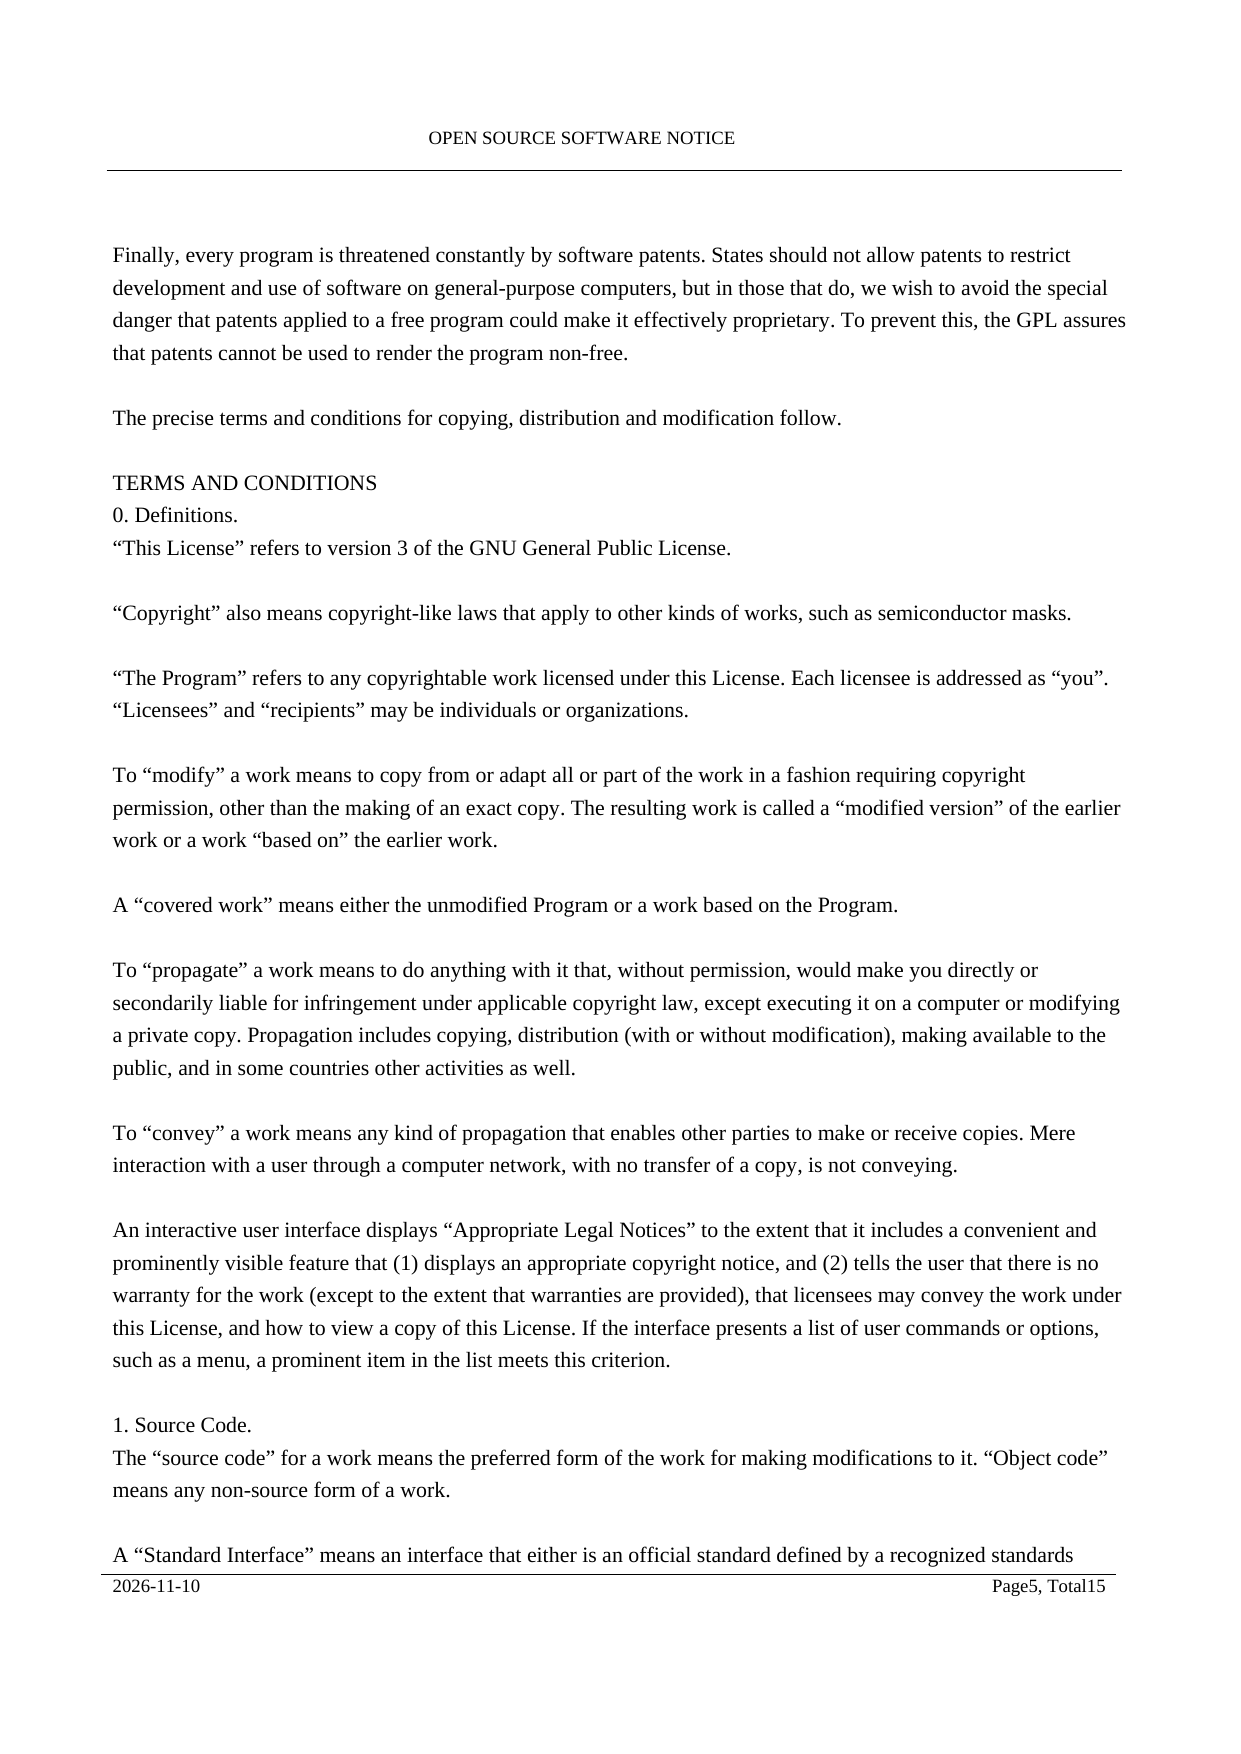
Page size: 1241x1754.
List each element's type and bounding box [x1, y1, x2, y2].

text [112, 206, 1128, 1571]
